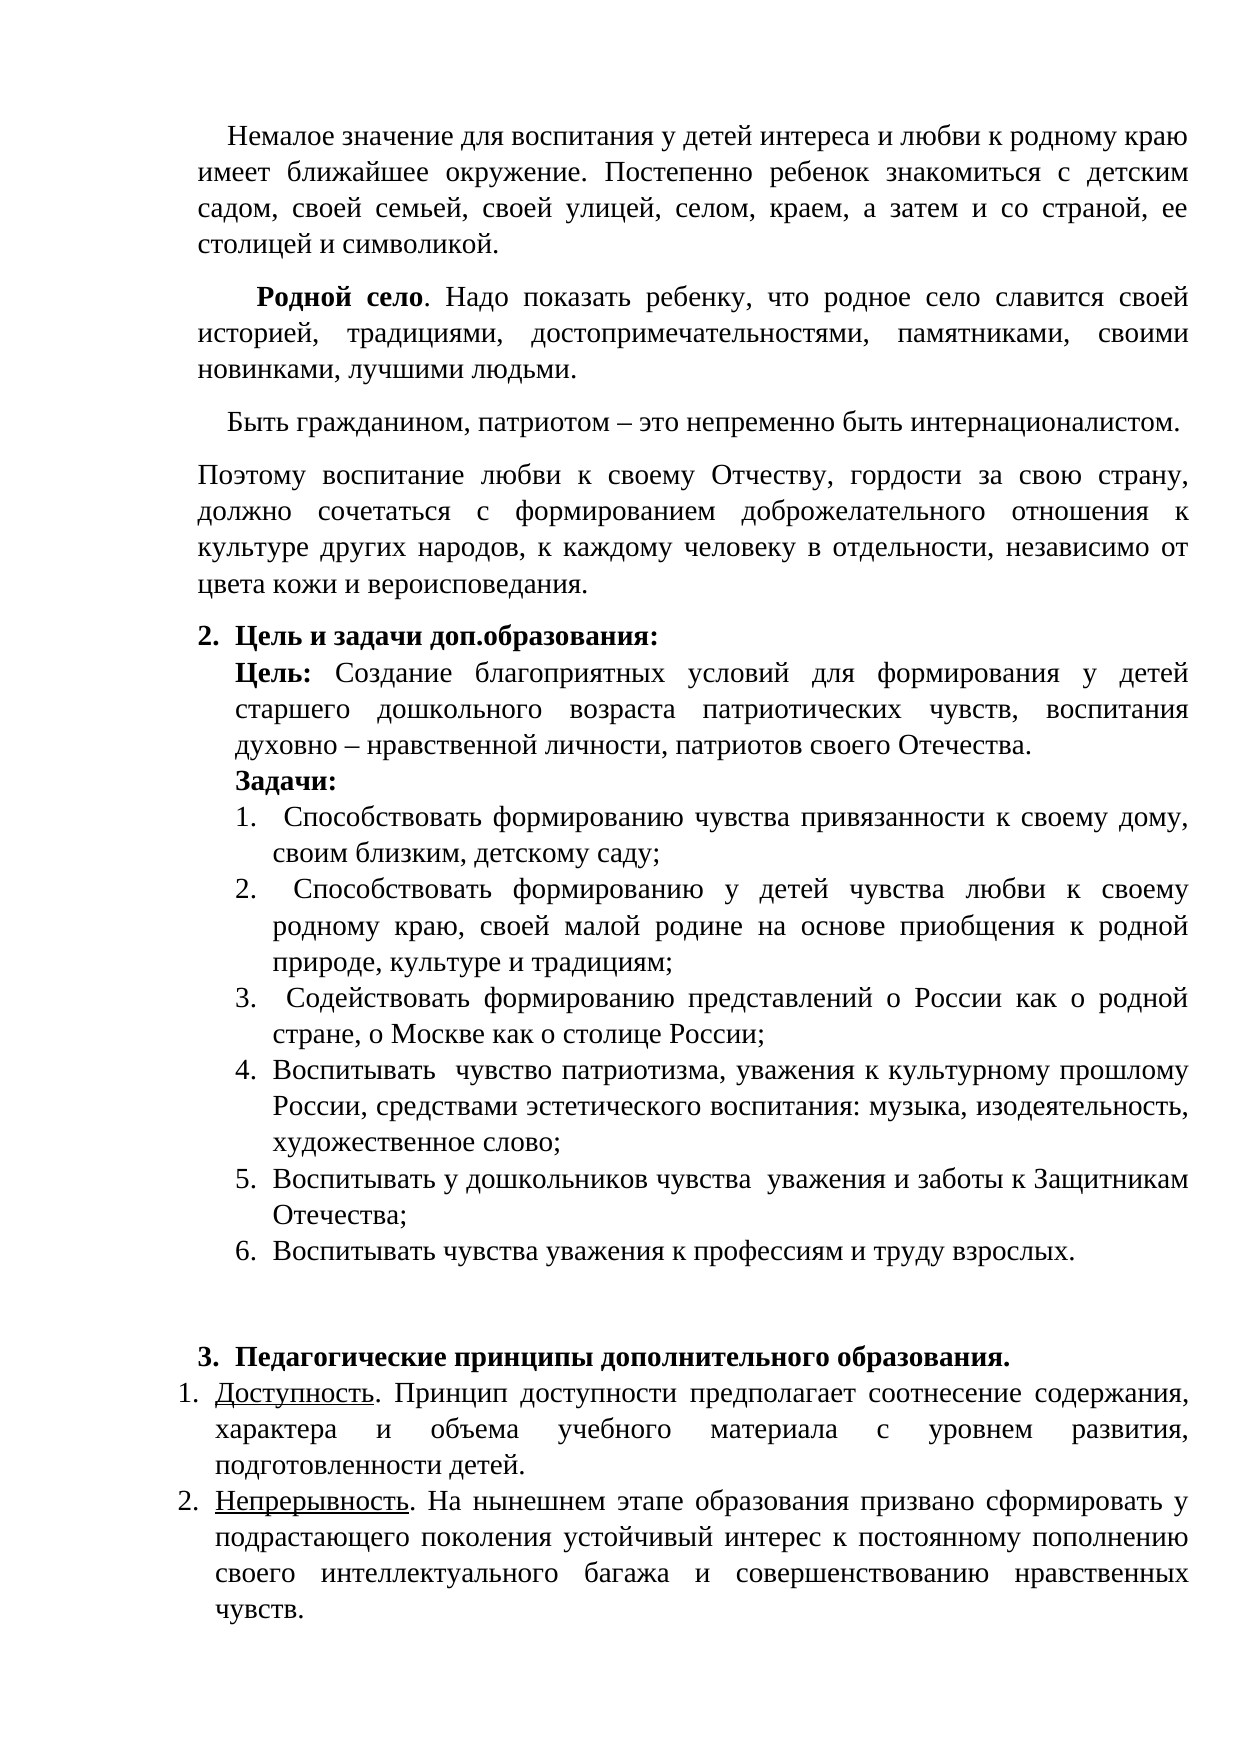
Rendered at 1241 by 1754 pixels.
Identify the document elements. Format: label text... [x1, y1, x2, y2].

list Способствовать формированию у детей чувства любви к своему родному краю, своей малой родине на основе приобщения к родной природе, культуре и традициям; [235, 872, 1190, 977]
list Цель: Создание благоприятных условий для формирования у детей старшего дошкольного возраста патриотических чувств, воспитания духовно – нравственной личности, патриотов своего Отечества. [235, 655, 1190, 761]
list Воспитывать чувства уважения к профессиям и труду взрослых. [235, 1233, 1190, 1267]
list Цель и задачи доп.образования: [197, 618, 1190, 652]
list Содействовать формированию представлений о России как о родной стране, о Москве как о столице России; [235, 980, 1190, 1050]
list Доступность. Принцип доступности предполагает соотнесение содержания, характера и объема учебного материала с уровнем развития, подготовленности детей. [177, 1375, 1190, 1481]
text Быть гражданином, патриотом – это непременно быть интернационалистом. [197, 404, 1190, 438]
list Педагогические принципы дополнительного образования. [197, 1339, 1190, 1372]
list Способствовать формированию чувства привязанности к своему дому, своим близким, детскому саду; [235, 799, 1190, 869]
list Непрерывность. На нынешнем этапе образования призвано сформировать у подрастающего поколения устойчивый интерес к постоянному пополнению своего интеллектуального багажа и совершенствованию нравственных чувств. [177, 1483, 1190, 1625]
text Поэтому воспитание любви к своему Отчеству, гордости за свою страну, должно сочетаться с формированием доброжелательного отношения к культуре других народов, к каждому человеку в отдельности, независимо от цвета кожи и вероисповедания. [197, 457, 1190, 599]
text Немалое значение для воспитания у детей интереса и любви к родному краю имеет ближайшее окружение. Постепенно ребенок знакомиться с детским садом, своей семьей, своей улицей, селом, краем, а затем и со страной, ее столицей и символикой. [197, 118, 1190, 260]
text Родной село. Надо показать ребенку, что родное село славится своей историей, традициями, достопримечательностями, памятниками, своими новинками, лучшими людьми. [197, 279, 1190, 385]
list Воспитывать у дошкольников чувства уважения и заботы к Защитникам Отечества; [235, 1161, 1190, 1230]
list Задачи: [235, 763, 1190, 797]
list Воспитывать чувство патриотизма, уважения к культурному прошлому России, средствами эстетического воспитания: музыка, изодеятельность, художественное слово; [235, 1052, 1190, 1158]
